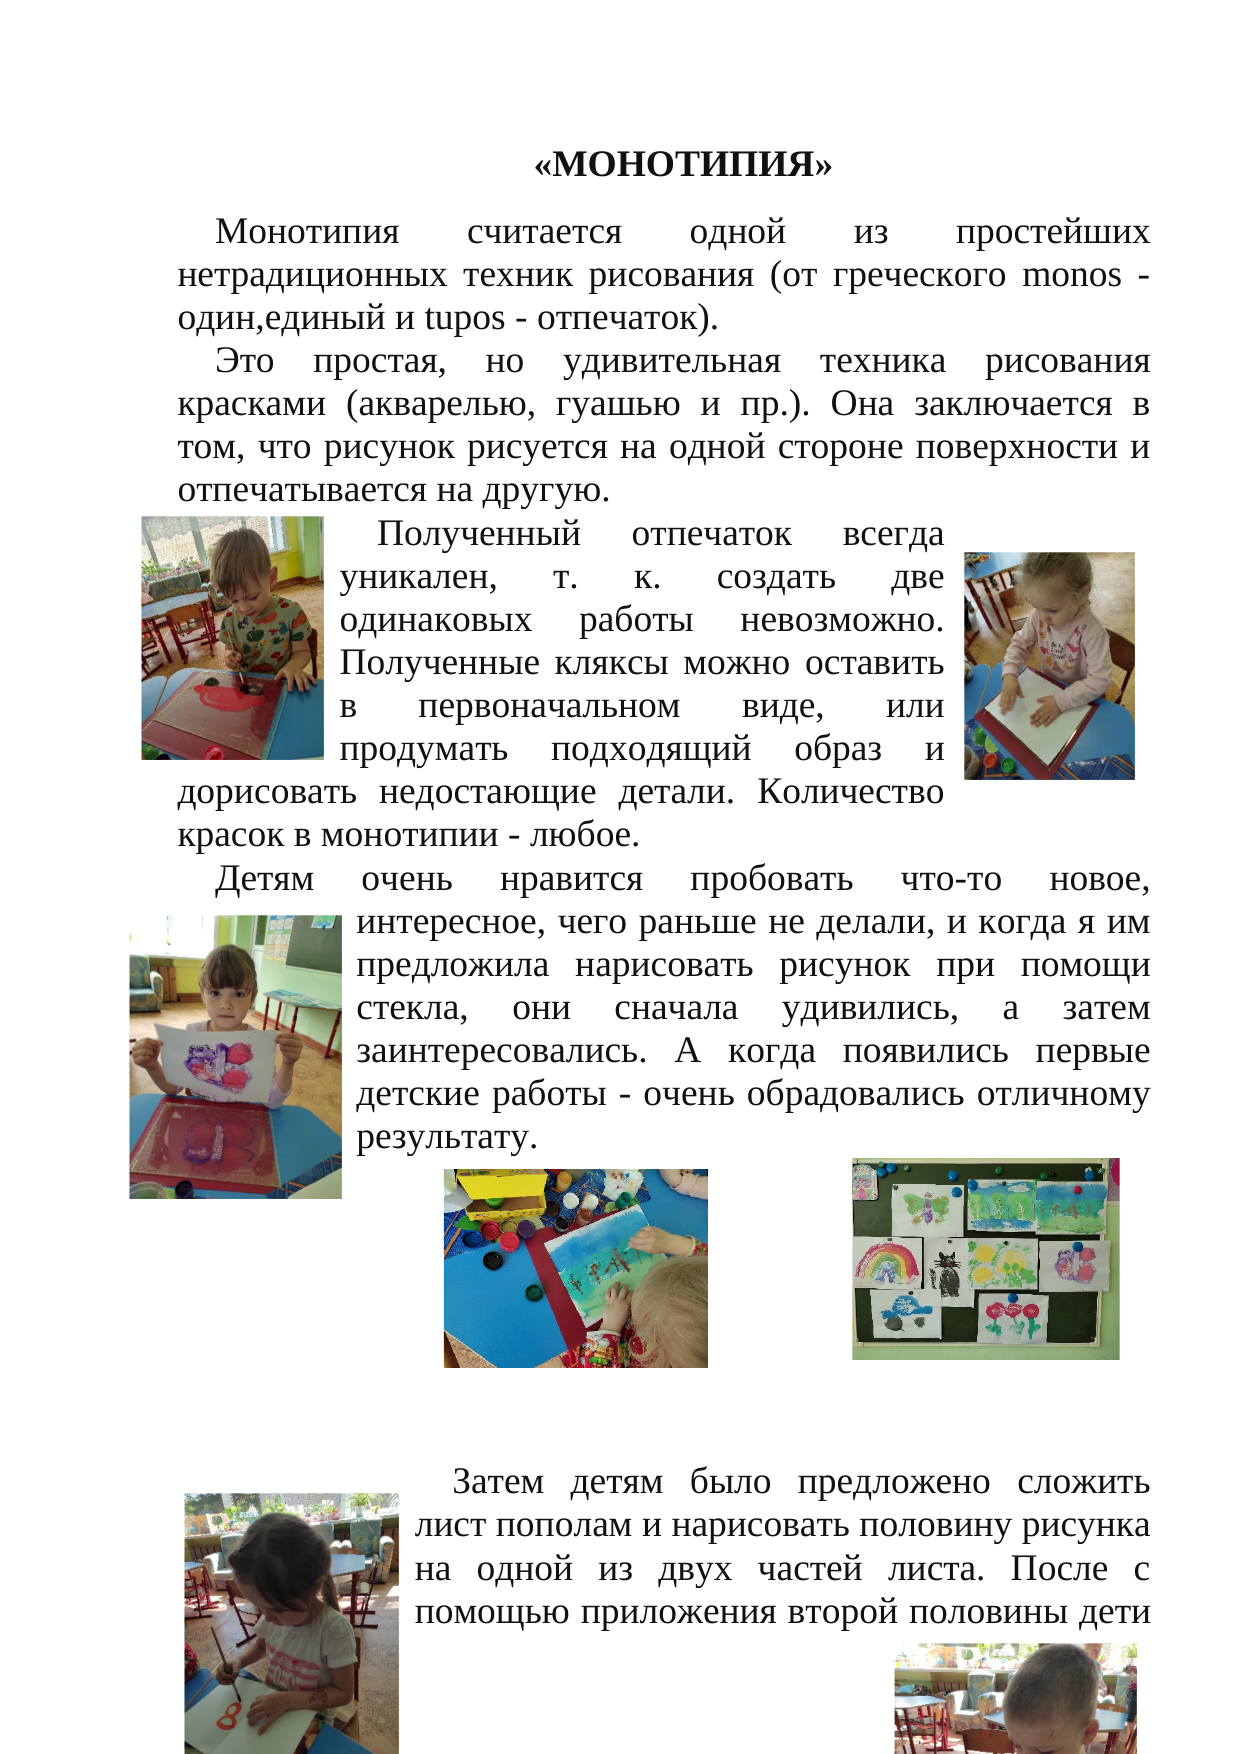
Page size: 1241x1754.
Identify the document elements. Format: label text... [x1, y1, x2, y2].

text «МОНОТИПИЯ» [177, 142, 1152, 185]
text Монотипия считается одной из простейших нетрадиционных техник рисования (от греческого monos - один,единый и tupos - отпечаток). [177, 208, 1152, 337]
picture [142, 517, 323, 760]
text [177, 1459, 1152, 1631]
picture [895, 1644, 1136, 1754]
text Детям очень нравится пробовать что-то новое, интересное, чего раньше не делали, и когда я им предложила нарисовать рисунок при помощи стекла, они сначала удивились, а затем заинтересовались. А когда появились первые детские работы - очень обрадовались отличному результату. [177, 855, 1152, 1157]
picture [185, 1494, 398, 1754]
picture [850, 1158, 1120, 1358]
picture [442, 1169, 708, 1366]
text Это простая, но удивительная техника рисования красками (акварелью, гуашью и пр.). Она заключается в том, что рисунок рисуется на одной стороне поверхности и отпечатывается на другую. [177, 337, 1152, 510]
text Полученный отпечаток всегда уникален, т. к. создать две одинаковых работы невозможно. Полученные кляксы можно оставить в первоначальном виде, или продумать подходящий образ и дорисовать недостающие детали. Количество красок в монотипии - любое. [177, 510, 1152, 855]
picture [965, 553, 1135, 780]
picture [512, 1351, 522, 1355]
picture [130, 916, 341, 1199]
